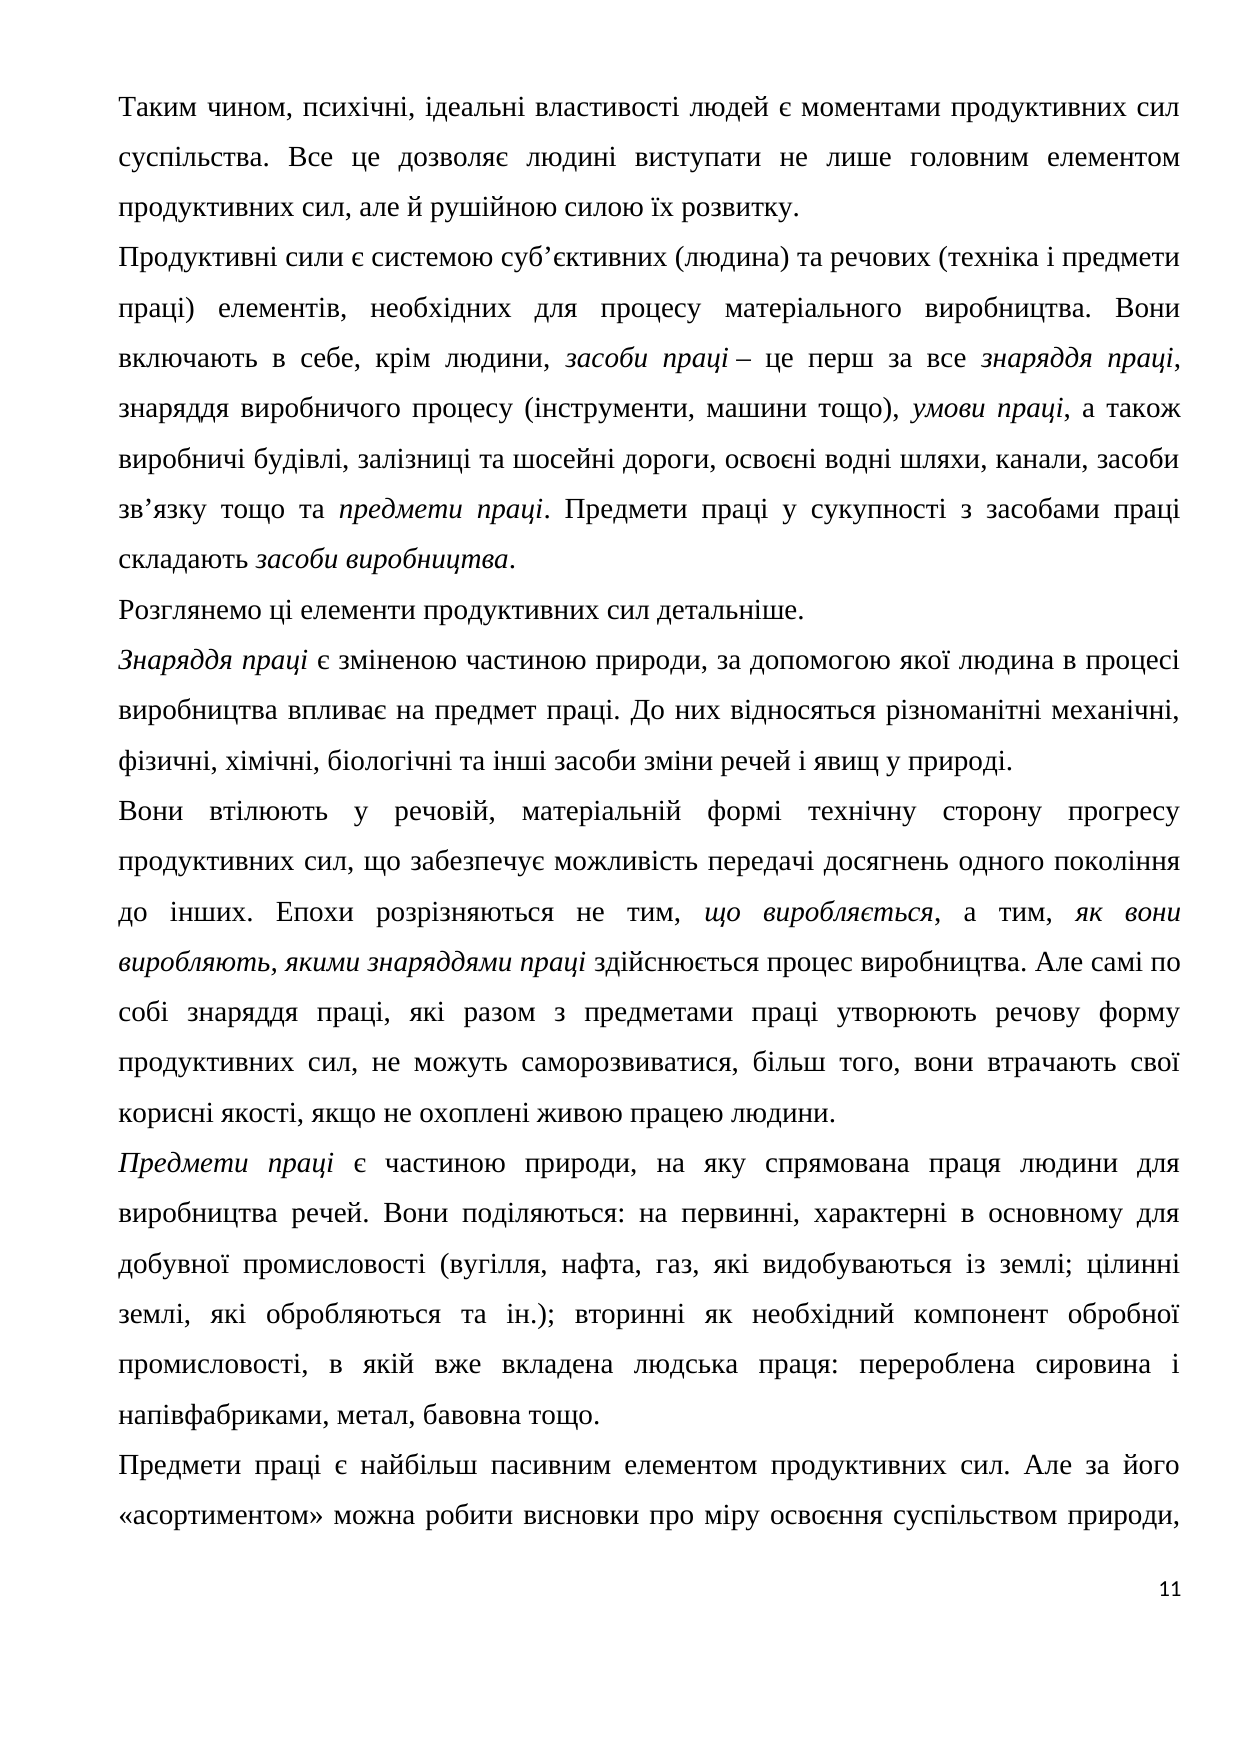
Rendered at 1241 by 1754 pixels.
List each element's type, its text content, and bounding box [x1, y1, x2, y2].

text Предмети праці є частиною природи, на яку спрямована праця людини для виробництва речей. Вони поділяються: на первинні, характерні в основному для добувної промисловості (вугілля, нафта, газ, які видобуваються із землі; цілинні землі, які обробляються та ін.); вторинні як необхідний компонент обробної промисловості, в якій вже вкладена людська праця: перероблена сировина і напівфабриками, метал, бавовна тощо. [118, 1145, 1181, 1430]
text Вони втілюють у речовій, матеріальній формі технічну сторону прогресу продуктивних сил, що забезпечує можливість передачі досягнень одного покоління до інших. Епохи розрізняються не тим, що виробляється, а тим, як вони виробляють, якими знаряддями праці здійснюється процес виробництва. Але самі по собі знаряддя праці, які разом з предметами праці утворюють речову форму продуктивних сил, не можуть саморозвиватися, більш того, вони втрачають свої корисні якості, якщо не охоплені живою працею людини. [118, 793, 1181, 1128]
text Продуктивні сили є системою суб’єктивних (людина) та речових (техніка і предмети праці) елементів, необхідних для процесу матеріального виробництва. Вони включають в себе, крім людини, засоби праці – це перш за все знаряддя праці, знаряддя виробничого процесу (інструменти, машини тощо), умови праці, а також виробничі будівлі, залізниці та шосейні дороги, освоєні водні шляхи, канали, засоби зв’язку тощо та предмети праці. Предмети праці у сукупності з засобами праці складають засоби виробництва. [118, 239, 1181, 575]
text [118, 1447, 1181, 1531]
text Розглянемо ці елементи продуктивних сил детальніше. [118, 592, 1181, 625]
text Знаряддя праці є зміненою частиною природи, за допомогою якої людина в процесі виробництва впливає на предмет праці. До них відносяться різноманітні механічні, фізичні, хімічні, біологічні та інші засоби зміни речей і явищ у природі. [118, 642, 1181, 776]
text Таким чином, психічні, ідеальні властивості людей є моментами продуктивних сил суспільства. Все це дозволяє людині виступати не лише головним елементом продуктивних сил, але й рушійною силою їх розвитку. [118, 89, 1181, 223]
